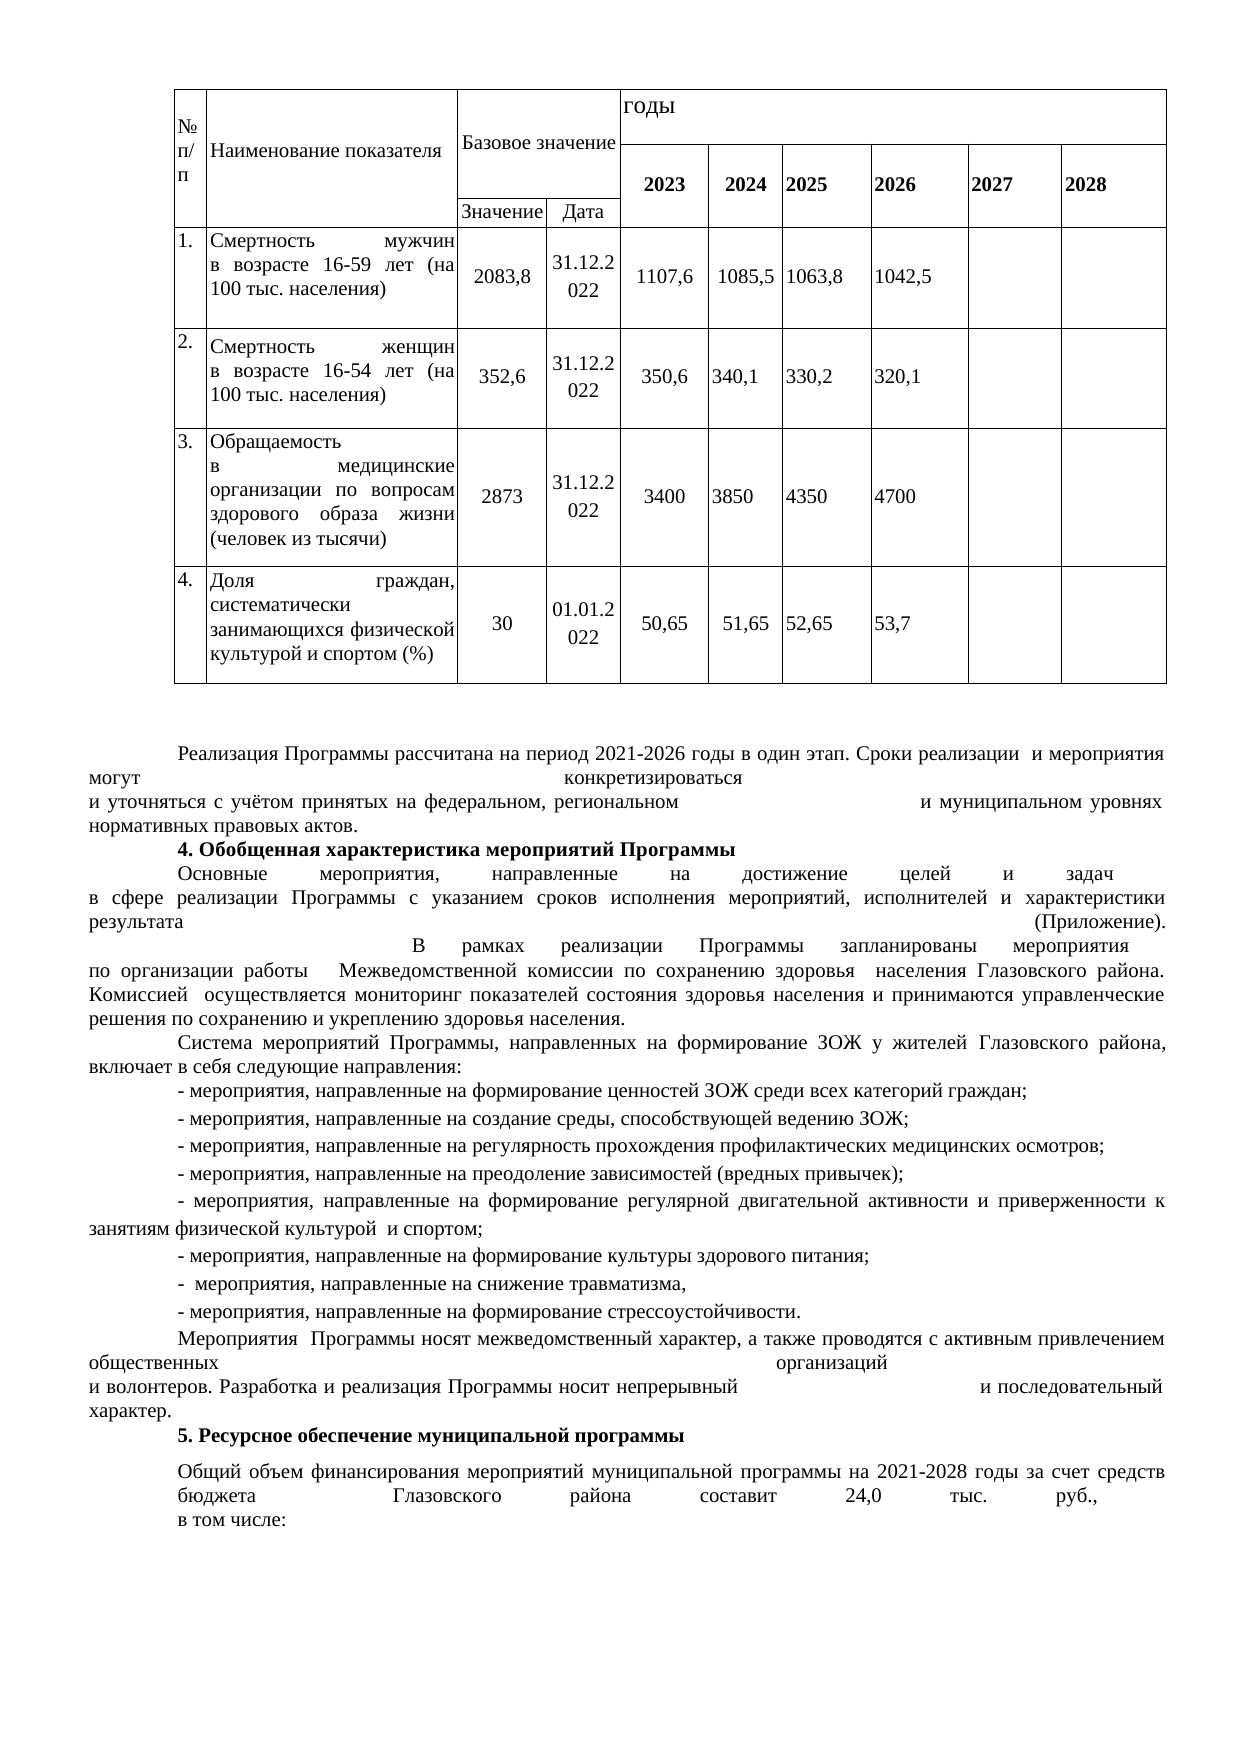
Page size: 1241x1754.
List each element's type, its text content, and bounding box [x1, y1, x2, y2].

table_cell 330,2 [783, 329, 871, 428]
table_header годы [621, 90, 1166, 143]
table_cell 30 [458, 567, 546, 682]
table_cell [1062, 329, 1166, 428]
text - мероприятия, направленные на формирование культуры здорового питания; [88, 1243, 1166, 1267]
table_cell 53,7 [872, 567, 968, 682]
table_cell 352,6 [458, 329, 546, 428]
table_cell 340,1 [709, 329, 782, 428]
table_cell 2023 [621, 145, 708, 227]
text Реализация Программы рассчитана на период 2021-2026 годы в один этап. Сроки реализации и мероприятия могут конкретизироваться и уточняться с учётом принятых на федеральном, региональном и муниципальном уровнях нормативных правовых актов. [88, 741, 1166, 837]
text - мероприятия, направленные на создание среды, способствующей ведению ЗОЖ; [88, 1105, 1166, 1129]
table_cell 51,65 [709, 567, 782, 682]
table_header № п/п [175, 90, 206, 227]
table_cell 1042,5 [872, 228, 968, 327]
table_cell Доля граждан, систематически занимающихся физической культурой и спортом (%) [207, 567, 457, 682]
table_cell 2024 [709, 145, 782, 227]
table_cell 3400 [621, 429, 708, 566]
table_cell 31.12.2022 [547, 429, 620, 566]
text Мероприятия Программы носят межведомственный характер, а также проводятся с активным привлечением общественных организаций и волонтеров. Разработка и реализация Программы носит непрерывный и последовательный характер. [88, 1326, 1166, 1422]
table_cell 1085,5 [709, 228, 782, 327]
table_cell 320,1 [872, 329, 968, 428]
table_cell 01.01.2022 [547, 567, 620, 682]
table_cell Значение [458, 199, 546, 227]
table_cell 2026 [872, 145, 968, 227]
table_cell [1062, 567, 1166, 682]
table_cell 2027 [969, 145, 1061, 227]
table_cell 52,65 [783, 567, 871, 682]
table_cell 1. [175, 228, 206, 327]
table_cell [969, 567, 1061, 682]
table_cell 31.12.2022 [547, 228, 620, 327]
text - мероприятия, направленные на формирование регулярной двигательной активности и приверженности к занятиям физической культурой и спортом; [88, 1188, 1166, 1240]
table_cell [969, 228, 1061, 327]
table_cell 350,6 [621, 329, 708, 428]
text 4. Обобщенная характеристика мероприятий Программы [88, 837, 1166, 861]
text - мероприятия, направленные на снижение травматизма, [88, 1271, 1166, 1295]
table_cell [1062, 228, 1166, 327]
table_cell 4. [175, 567, 206, 682]
text Основные мероприятия, направленные на достижение целей и задач в сфере реализации Программы с указанием сроков исполнения мероприятий, исполнителей и характеристики результата (Приложение). В рамках реализации Программы запланированы мероприятия по организации работы Межведомственной комиссии по сохранению здоровья населения Глазовского района. Комиссией осуществляется мониторинг показателей состояния здоровья населения и принимаются управленческие решения по сохранению и укреплению здоровья населения. [88, 861, 1166, 1030]
table_cell Смертность мужчин в возрасте 16-59 лет (на 100 тыс. населения) [207, 228, 457, 327]
table_cell 3. [175, 429, 206, 566]
table_cell 4700 [872, 429, 968, 566]
table_cell 1107,6 [621, 228, 708, 327]
table_cell Обращаемость в медицинские организации по вопросам здорового образа жизни (человек из тысячи) [207, 429, 457, 566]
table_cell 50,65 [621, 567, 708, 682]
text - мероприятия, направленные на регулярность прохождения профилактических медицинских осмотров; [88, 1133, 1166, 1157]
table_cell 2083,8 [458, 228, 546, 327]
table_cell 2025 [783, 145, 871, 227]
table_cell [969, 329, 1061, 428]
text 5. Ресурсное обеспечение муниципальной программы [88, 1422, 1166, 1447]
text - мероприятия, направленные на формирование стрессоустойчивости. [88, 1299, 1166, 1323]
text - мероприятия, направленные на преодоление зависимостей (вредных привычек); [88, 1161, 1166, 1185]
table_cell 4350 [783, 429, 871, 566]
table_cell 2. [175, 329, 206, 428]
text Система мероприятий Программы, направленных на формирование ЗОЖ у жителей Глазовского района, включает в себя следующие направления: [88, 1030, 1166, 1078]
table_cell 3850 [709, 429, 782, 566]
table_cell 1063,8 [783, 228, 871, 327]
table_header Наименование показателя [207, 90, 457, 227]
table_header Базовое значение [458, 90, 620, 198]
table_cell Смертность женщин в возрасте 16-54 лет (на 100 тыс. населения) [207, 329, 457, 428]
table_cell Дата [547, 199, 620, 227]
table_cell 2873 [458, 429, 546, 566]
table_cell [969, 429, 1061, 566]
table_cell 2028 [1062, 145, 1166, 227]
text Общий объем финансирования мероприятий муниципальной программы на 2021-2028 годы за счет средств бюджета Глазовского района составит 24,0 тыс. руб., в том числе: [177, 1459, 1166, 1531]
text - мероприятия, направленные на формирование ценностей ЗОЖ среди всех категорий граждан; [88, 1078, 1166, 1102]
table_cell [1062, 429, 1166, 566]
table_cell 31.12.2022 [547, 329, 620, 428]
